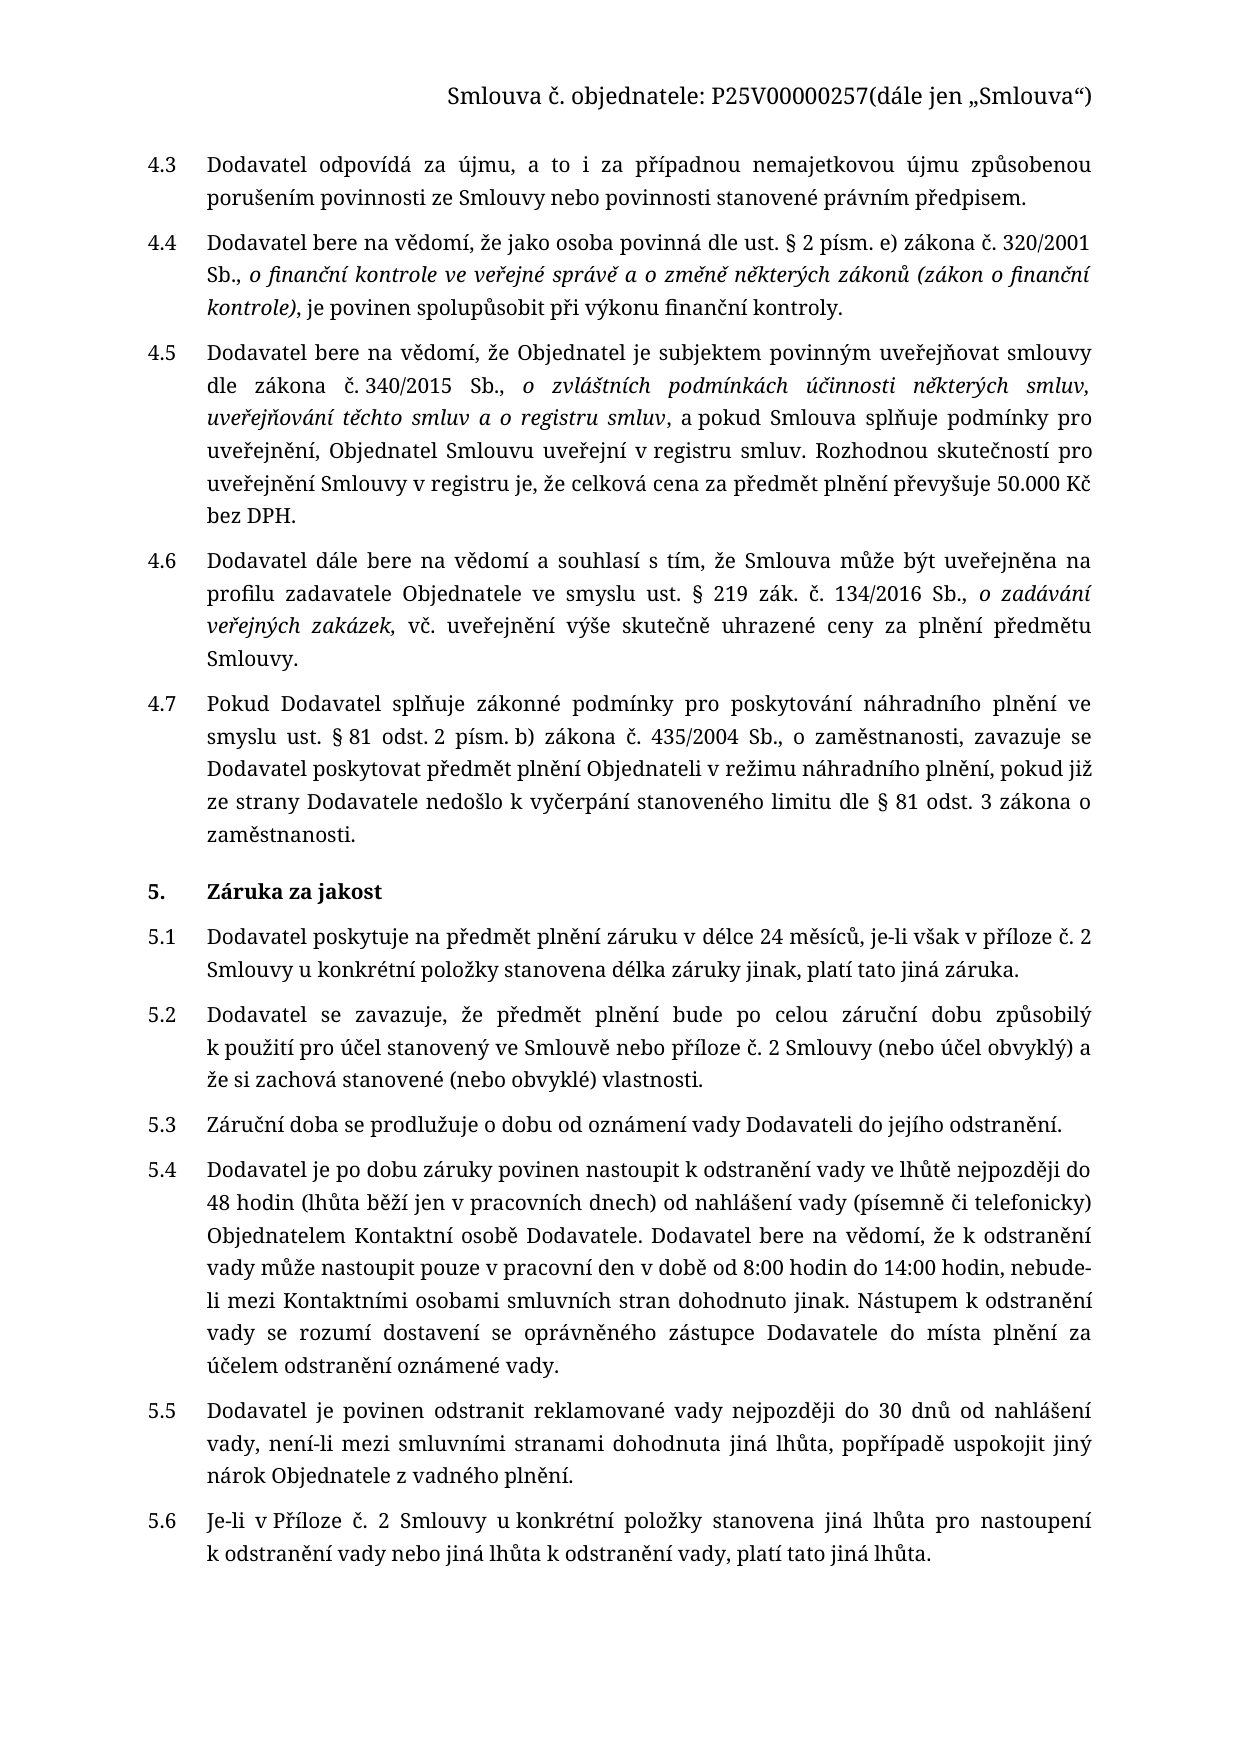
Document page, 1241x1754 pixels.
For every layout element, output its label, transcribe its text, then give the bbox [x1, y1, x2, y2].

list Dodavatel dále bere na vědomí a souhlasí s tím, že Smlouva může být uveřejněna na profilu zadavatele Objednatele ve smyslu ust. § 219 zák. č. 134/2016 Sb., o zadávání veřejných zakázek, vč. uveřejnění výše skutečně uhrazené ceny za plnění předmětu Smlouvy. [148, 546, 1093, 673]
list Dodavatel poskytuje na předmět plnění záruku v délce 24 měsíců, je-li však v příloze č. 2 Smlouvy u konkrétní položky stanovena délka záruky jinak, platí tato jiná záruka. [148, 922, 1093, 983]
list Je-li v Příloze č. 2 Smlouvy u konkrétní položky stanovena jiná lhůta pro nastoupení k odstranění vady nebo jiná lhůta k odstranění vady, platí tato jiná lhůta. [148, 1507, 1093, 1568]
list Záruka za jakost [148, 877, 1093, 906]
list Dodavatel je po dobu záruky povinen nastoupit k odstranění vady ve lhůtě nejpozději do 48 hodin (lhůta běží jen v pracovních dnech) od nahlášení vady (písemně či telefonicky) Objednatelem Kontaktní osobě Dodavatele. Dodavatel bere na vědomí, že k odstranění vady může nastoupit pouze v pracovní den v době od 8:00 hodin do 14:00 hodin, nebude-li mezi Kontaktními osobami smluvních stran dohodnuto jinak. Nástupem k odstranění vady se rozumí dostavení se oprávněného zástupce Dodavatele do místa plnění za účelem odstranění oznámené vady. [148, 1156, 1093, 1379]
list Záruční doba se prodlužuje o dobu od oznámení vady Dodavateli do jejího odstranění. [148, 1110, 1093, 1139]
list Dodavatel odpovídá za újmu, a to i za případnou nemajetkovou újmu způsobenou porušením povinnosti ze Smlouvy nebo povinnosti stanovené právním předpisem. [148, 150, 1093, 211]
list Dodavatel je povinen odstranit reklamované vady nejpozději do 30 dnů od nahlášení vady, není-li mezi smluvními stranami dohodnuta jiná lhůta, popřípadě uspokojit jiný nárok Objednatele z vadného plnění. [148, 1396, 1093, 1490]
list Pokud Dodavatel splňuje zákonné podmínky pro poskytování náhradního plnění ve smyslu ust. § 81 odst. 2 písm. b) zákona č. 435/2004 Sb., o zaměstnanosti, zavazuje se Dodavatel poskytovat předmět plnění Objednateli v režimu náhradního plnění, pokud již ze strany Dodavatele nedošlo k vyčerpání stanoveného limitu dle § 81 odst. 3 zákona o zaměstnanosti. [148, 689, 1093, 848]
list Dodavatel bere na vědomí, že jako osoba povinná dle ust. § 2 písm. e) zákona č. 320/2001 Sb., o finanční kontrole ve veřejné správě a o změně některých zákonů (zákon o finanční kontrole), je povinen spolupůsobit při výkonu finanční kontroly. [148, 228, 1093, 322]
list Dodavatel bere na vědomí, že Objednatel je subjektem povinným uveřejňovat smlouvy dle zákona č. 340/2015 Sb., o zvláštních podmínkách účinnosti některých smluv, uveřejňování těchto smluv a o registru smluv, a pokud Smlouva splňuje podmínky pro uveřejnění, Objednatel Smlouvu uveřejní v registru smluv. Rozhodnou skutečností pro uveřejnění Smlouvy v registru je, že celková cena za předmět plnění převyšuje 50.000 Kč bez DPH. [148, 338, 1093, 530]
list Dodavatel se zavazuje, že předmět plnění bude po celou záruční dobu způsobilý k použití pro účel stanovený ve Smlouvě nebo příloze č. 2 Smlouvy (nebo účel obvyklý) a že si zachová stanovené (nebo obvyklé) vlastnosti. [148, 1000, 1093, 1094]
